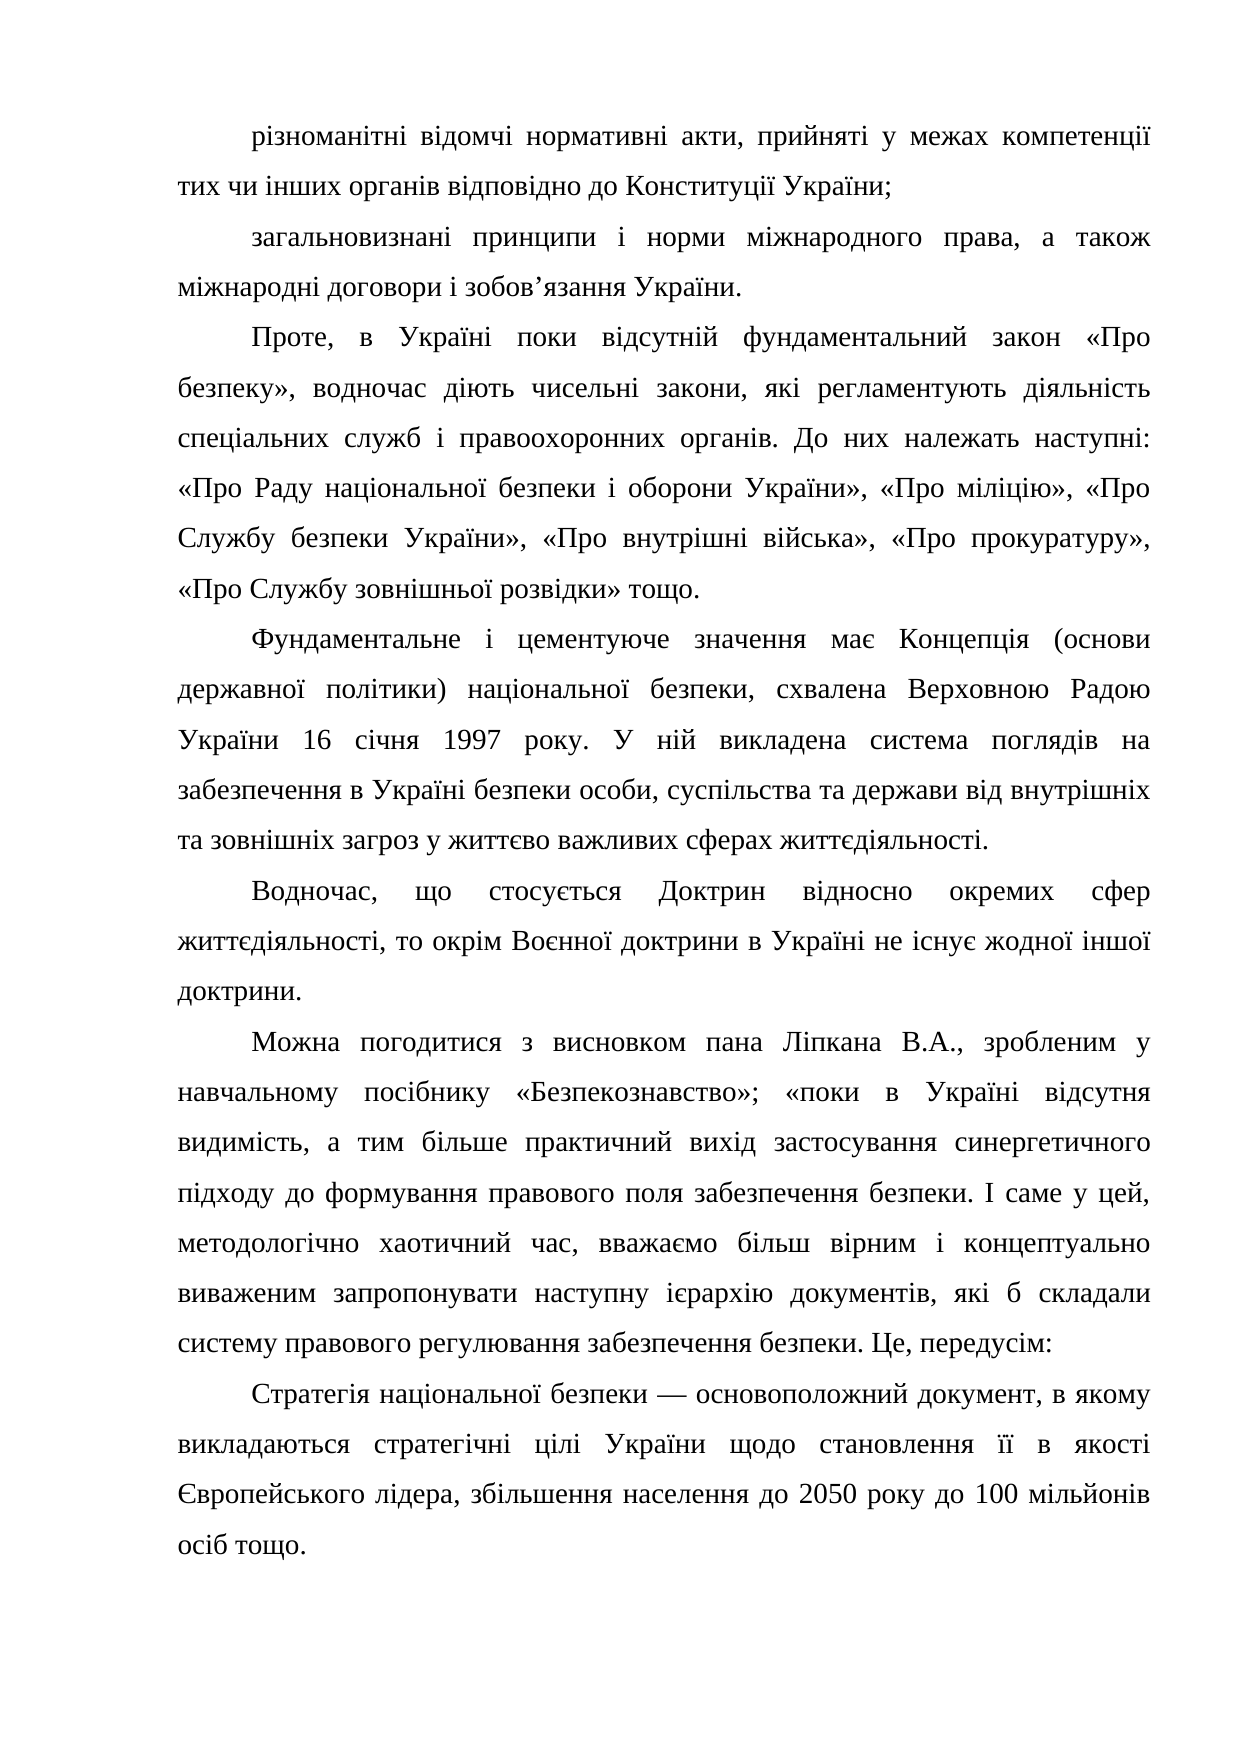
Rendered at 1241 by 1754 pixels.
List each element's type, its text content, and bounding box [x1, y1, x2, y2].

text Можна погодитися з висновком пана Ліпкана В.А., зробленим у навчальному посібнику «Безпекознавство»; «поки в Україні відсутня видимість, а тим більше практичний вихід застосування синергетичного підходу до формування правового поля забезпечення безпеки. І саме у цей, методологічно хаотичний час, вважаємо більш вірним і концептуально виваженим запропонувати наступну ієрархію документів, які б складали систему правового регулювання забезпечення безпеки. Це, передусім: [177, 1024, 1152, 1359]
text Стратегія національної безпеки — основоположний документ, в якому викладаються стратегічні цілі України щодо становлення її в якості Європейського лідера, збільшення населення до 2050 року до 100 мільйонів осіб тощо. [177, 1376, 1152, 1560]
text Фундаментальне і цементуюче значення має Концепція (основи державної політики) національної безпеки, схвалена Верховною Радою України 16 січня 1997 року. У ній викладена система поглядів на забезпечення в Україні безпеки особи, суспільства та держави від внутрішніх та зовнішніх загроз у життєво важливих сферах життєдіяльності. [177, 621, 1152, 856]
text Проте, в Україні поки відсутній фундаментальний закон «Про безпеку», водночас діють чисельні закони, які регламентують діяльність спеціальних служб і правоохоронних органів. До них належать наступні: «Про Раду національної безпеки і оборони України», «Про міліцію», «Про Службу безпеки України», «Про внутрішні війська», «Про прокуратуру», «Про Службу зовнішньої розвідки» тощо. [177, 319, 1152, 604]
text Водночас, що стосується Доктрин відносно окремих сфер життєдіяльності, то окрім Воєнної доктрини в Україні не існує жодної іншої доктрини. [177, 873, 1152, 1007]
text загальновизнані принципи і норми міжнародного права, а також міжнародні договори і зобов’язання України. [177, 219, 1152, 303]
text різноманітні відомчі нормативні акти, прийняті у межах компетенції тих чи інших органів відповідно до Конституції України; [177, 118, 1152, 202]
